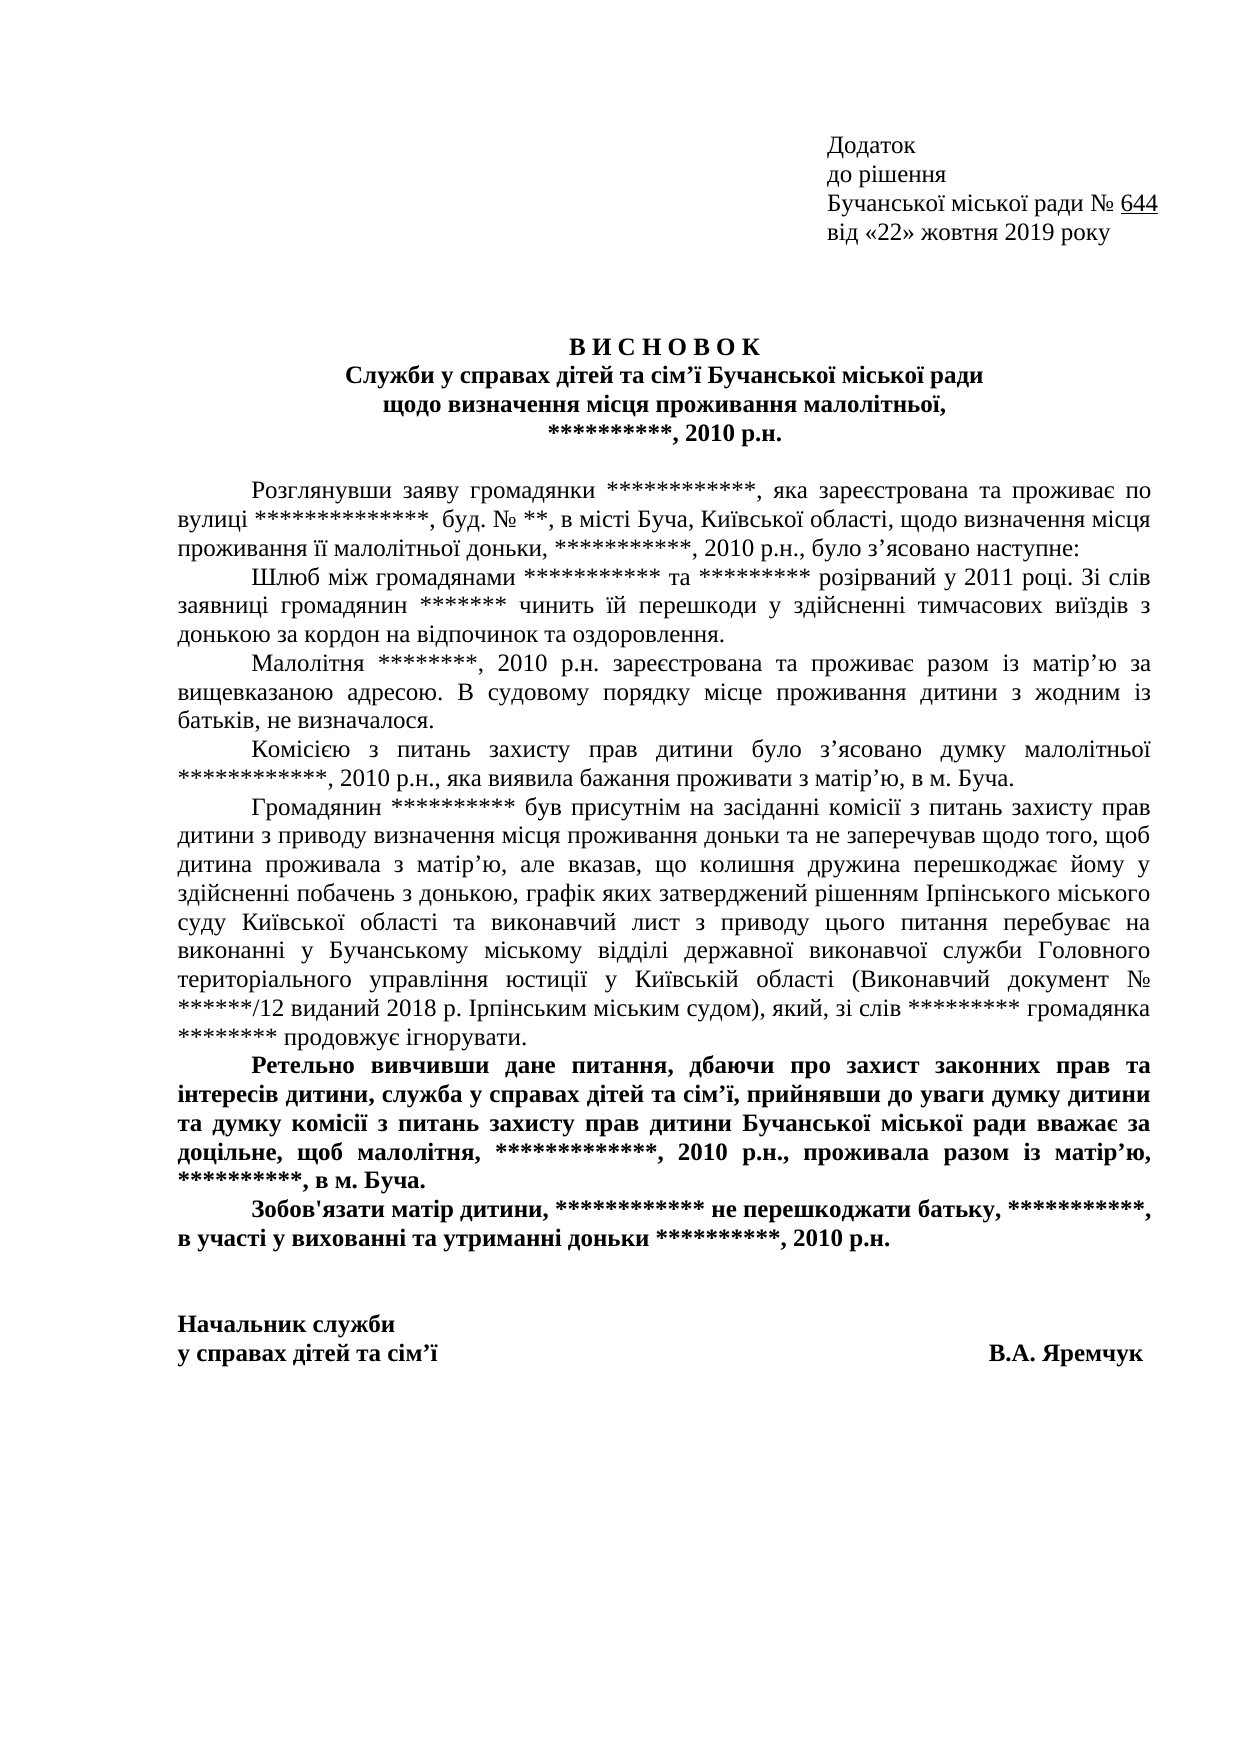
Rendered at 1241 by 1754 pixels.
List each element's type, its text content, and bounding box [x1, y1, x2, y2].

text Додаток [827, 131, 1152, 159]
text Комісією з питань захисту прав дитини було з’ясовано думку малолітньої ************, 2010 р.н., яка виявила бажання проживати з матір’ю, в м. Буча. [177, 734, 1152, 792]
text від «22» жовтня 2019 року [827, 217, 1152, 246]
text Громадянин ********** був присутнім на засіданні комісії з питань захисту прав дитини з приводу визначення місця проживання доньки та не заперечував щодо того, щоб дитина проживала з матір’ю, але вказав, що колишня дружина перешкоджає йому у здійсненні побачень з донькою, графік яких затверджений рішенням Ірпінського міського суду Київської області та виконавчий лист з приводу цього питання перебуває на виконанні у Бучанському міському відділі державної виконавчої служби Головного територіального управління юстиції у Київській області (Виконавчий документ № ******/12 виданий 2018 р. Ірпінським міським судом), який, зі слів ********* громадянка ******** продовжує ігнорувати. [177, 792, 1152, 1051]
text В И С Н О В О К [177, 332, 1152, 361]
text **********, 2010 р.н. [177, 418, 1152, 447]
text Начальник служби [177, 1309, 1152, 1338]
text Служби у справах дітей та сім’ї Бучанської міської ради [177, 361, 1152, 389]
text Ретельно вивчивши дане питання, дбаючи про захист законних прав та інтересів дитини, служба у справах дітей та сім’ї, прийнявши до уваги думку дитини та думку комісії з питань захисту прав дитини Бучанської міської ради вважає за доцільне, щоб малолітня, *************, 2010 р.н., проживала разом із матір’ю, **********, в м. Буча. [177, 1051, 1152, 1194]
text Розглянувши заяву громадянки ************, яка зареєстрована та проживає по вулиці **************, буд. № **, в місті Буча, Київської області, щодо визначення місця проживання її малолітньої доньки, ***********, 2010 р.н., було з’ясовано наступне: [177, 476, 1152, 562]
text до рішення [827, 159, 1152, 188]
text Зобов'язати матір дитини, ************ не перешкоджати батьку, ***********, в участі у вихованні та утриманні доньки **********, 2010 р.н. [177, 1194, 1152, 1252]
text щодо визначення місця проживання малолітньої, [177, 389, 1152, 418]
text Шлюб між громадянами *********** та ********* розірваний у 2011 році. Зі слів заявниці громадянин ******* чинить їй перешкоди у здійсненні тимчасових виїздів з донькою за кордон на відпочинок та оздоровлення. [177, 562, 1152, 648]
text Бучанської міської ради № 644 [827, 188, 1208, 217]
text у справах дітей та сім’ї В.А. Яремчук [177, 1338, 1152, 1367]
text Малолітня ********, 2010 р.н. зареєстрована та проживає разом із матір’ю за вищевказаною адресою. В судовому порядку місце проживання дитини з жодним із батьків, не визначалося. [177, 648, 1152, 734]
